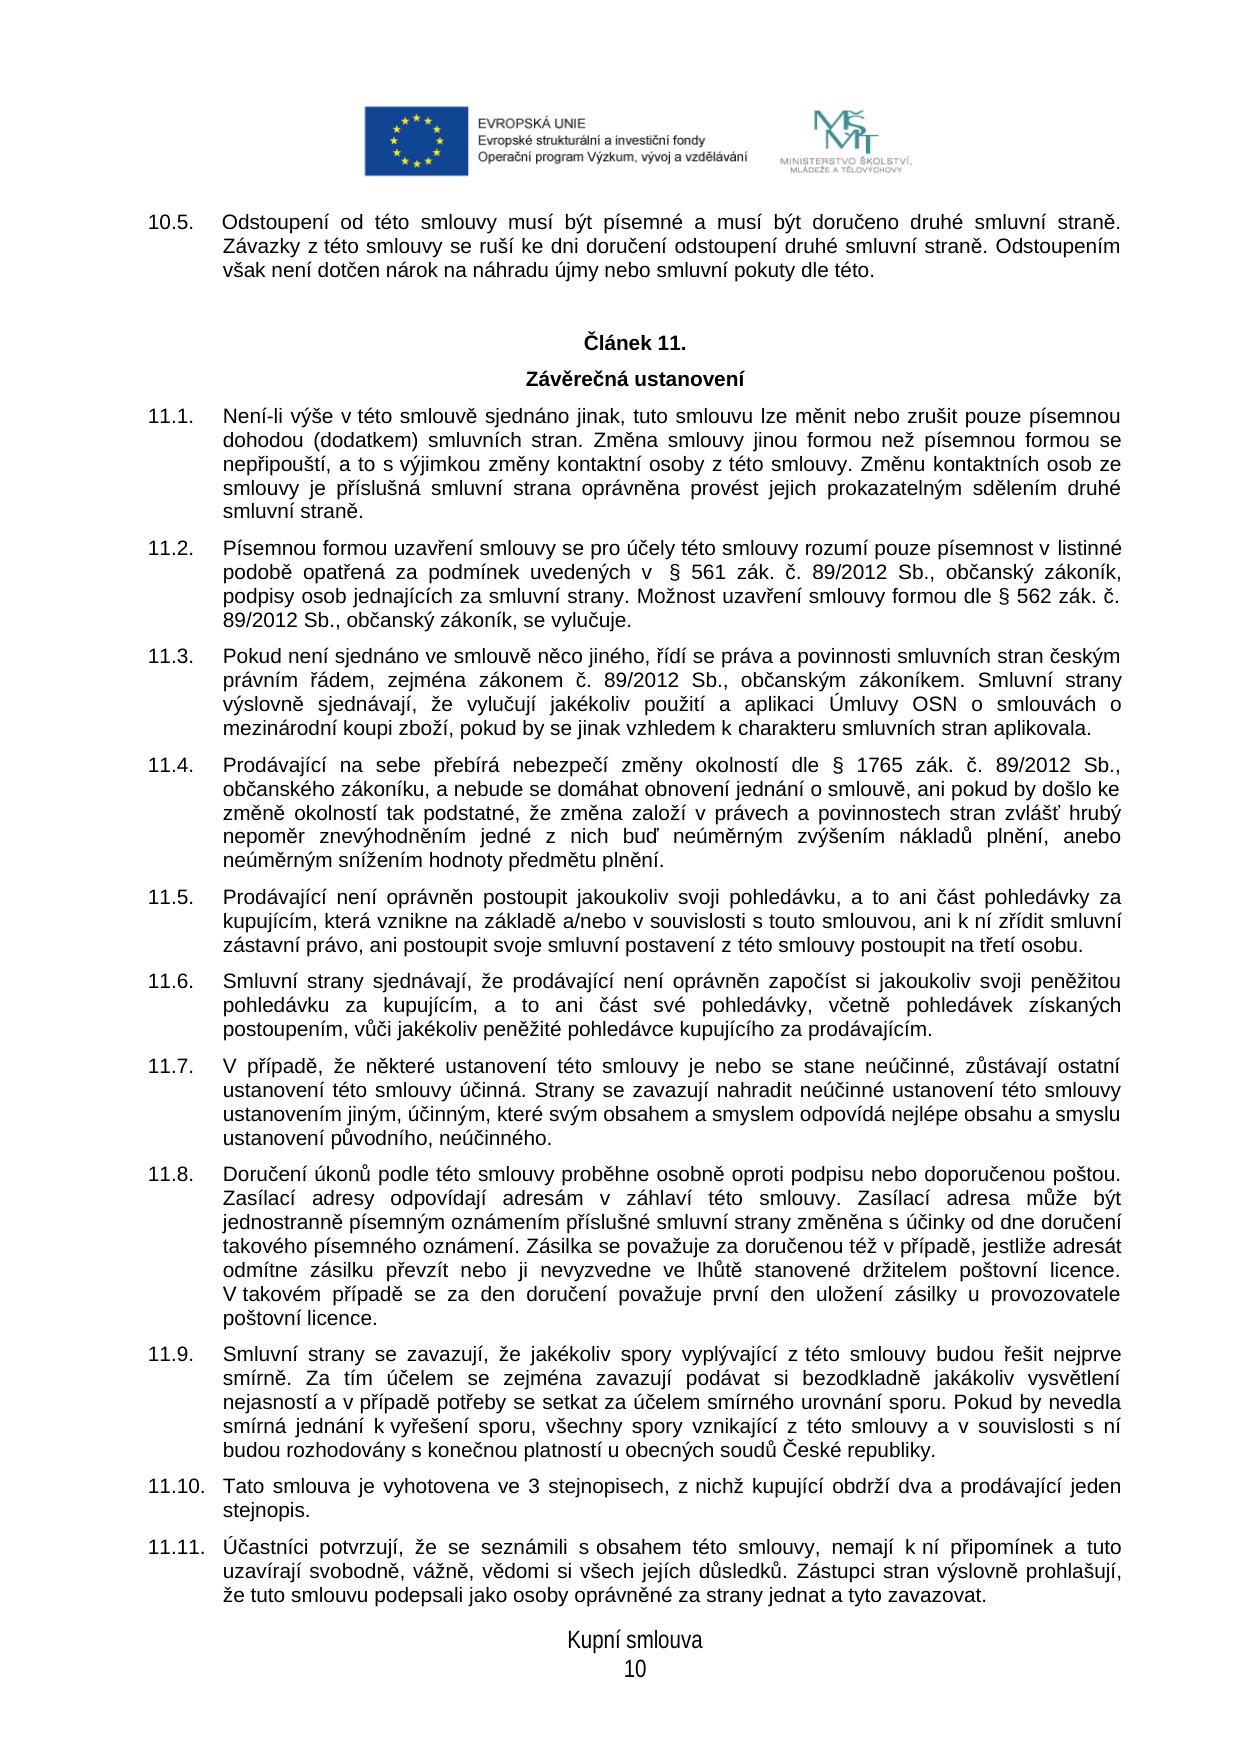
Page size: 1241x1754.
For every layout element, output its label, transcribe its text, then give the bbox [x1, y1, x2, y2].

list Účastníci potvrzují, že se seznámili s obsahem této smlouvy, nemají k ní připomínek a tuto uzavírají svobodně, vážně, vědomi si všech jejích důsledků. Zástupci stran výslovně prohlašují, že tuto smlouvu podepsali jako osoby oprávněné za strany jednat a tyto zavazovat. [148, 1535, 1122, 1607]
picture [328, 73, 942, 210]
list Pokud není sjednáno ve smlouvě něco jiného, řídí se práva a povinnosti smluvních stran českým právním řádem, zejména zákonem č. 89/2012 Sb., občanským zákoníkem. Smluvní strany výslovně sjednávají, že vylučují jakékoliv použití a aplikaci Úmluvy OSN o smlouvách o mezinárodní koupi zboží, pokud by se jinak vzhledem k charakteru smluvních stran aplikovala. [148, 644, 1122, 740]
list V případě, že některé ustanovení této smlouvy je nebo se stane neúčinné, zůstávají ostatní ustanovení této smlouvy účinná. Strany se zavazují nahradit neúčinné ustanovení této smlouvy ustanovením jiným, účinným, které svým obsahem a smyslem odpovídá nejlépe obsahu a smyslu ustanovení původního, neúčinného. [148, 1053, 1122, 1149]
list Písemnou formou uzavření smlouvy se pro účely této smlouvy rozumí pouze písemnost v listinné podobě opatřená za podmínek uvedených v § 561 zák. č. 89/2012 Sb., občanský zákoník, podpisy osob jednajících za smluvní strany. Možnost uzavření smlouvy formou dle § 562 zák. č. 89/2012 Sb., občanský zákoník, se vylučuje. [148, 536, 1122, 632]
subtitle Závěrečná ustanovení [148, 367, 1122, 391]
list Prodávající není oprávněn postoupit jakoukoliv svoji pohledávku, a to ani část pohledávky za kupujícím, která vznikne na základě a/nebo v souvislosti s touto smlouvou, ani k ní zřídit smluvní zástavní právo, ani postoupit svoje smluvní postavení z této smlouvy postoupit na třetí osobu. [148, 885, 1122, 957]
list Odstoupení od této smlouvy musí být písemné a musí být doručeno druhé smluvní straně. Závazky z této smlouvy se ruší ke dni doručení odstoupení druhé smluvní straně. Odstoupením však není dotčen nárok na náhradu újmy nebo smluvní pokuty dle této. [148, 210, 1122, 282]
list Není-li výše v této smlouvě sjednáno jinak, tuto smlouvu lze měnit nebo zrušit pouze písemnou dohodou (dodatkem) smluvních stran. Změna smlouvy jinou formou než písemnou formou se nepřipouští, a to s výjimkou změny kontaktní osoby z této smlouvy. Změnu kontaktních osob ze smlouvy je příslušná smluvní strana oprávněna provést jejich prokazatelným sdělením druhé smluvní straně. [148, 403, 1122, 523]
list Prodávající na sebe přebírá nebezpečí změny okolností dle § 1765 zák. č. 89/2012 Sb., občanského zákoníku, a nebude se domáhat obnovení jednání o smlouvě, ani pokud by došlo ke změně okolností tak podstatné, že změna založí v právech a povinnostech stran zvlášť hrubý nepoměr znevýhodněním jedné z nich buď neúměrným zvýšením nákladů plnění, anebo neúměrným snížením hodnoty předmětu plnění. [148, 752, 1122, 872]
text Článek 11. [148, 331, 1122, 354]
list Doručení úkonů podle této smlouvy proběhne osobně oproti podpisu nebo doporučenou poštou. Zasílací adresy odpovídají adresám v záhlaví této smlouvy. Zasílací adresa může být jednostranně písemným oznámením příslušné smluvní strany změněna s účinky od dne doručení takového písemného oznámení. Zásilka se považuje za doručenou též v případě, jestliže adresát odmítne zásilku převzít nebo ji nevyzvedne ve lhůtě stanovené držitelem poštovní licence. V takovém případě se za den doručení považuje první den uložení zásilky u provozovatele poštovní licence. [148, 1162, 1122, 1329]
list Smluvní strany sjednávají, že prodávající není oprávněn započíst si jakoukoliv svoji peněžitou pohledávku za kupujícím, a to ani část své pohledávky, včetně pohledávek získaných postoupením, vůči jakékoliv peněžité pohledávce kupujícího za prodávajícím. [148, 969, 1122, 1041]
list Tato smlouva je vyhotovena ve 3 stejnopisech, z nichž kupující obdrží dva a prodávající jeden stejnopis. [148, 1474, 1122, 1522]
list Smluvní strany se zavazují, že jakékoliv spory vyplývající z této smlouvy budou řešit nejprve smírně. Za tím účelem se zejména zavazují podávat si bezodkladně jakákoliv vysvětlení nejasností a v případě potřeby se setkat za účelem smírného urovnání sporu. Pokud by nevedla smírná jednání k vyřešení sporu, všechny spory vznikající z této smlouvy a v souvislosti s ní budou rozhodovány s konečnou platností u obecných soudů České republiky. [148, 1342, 1122, 1462]
